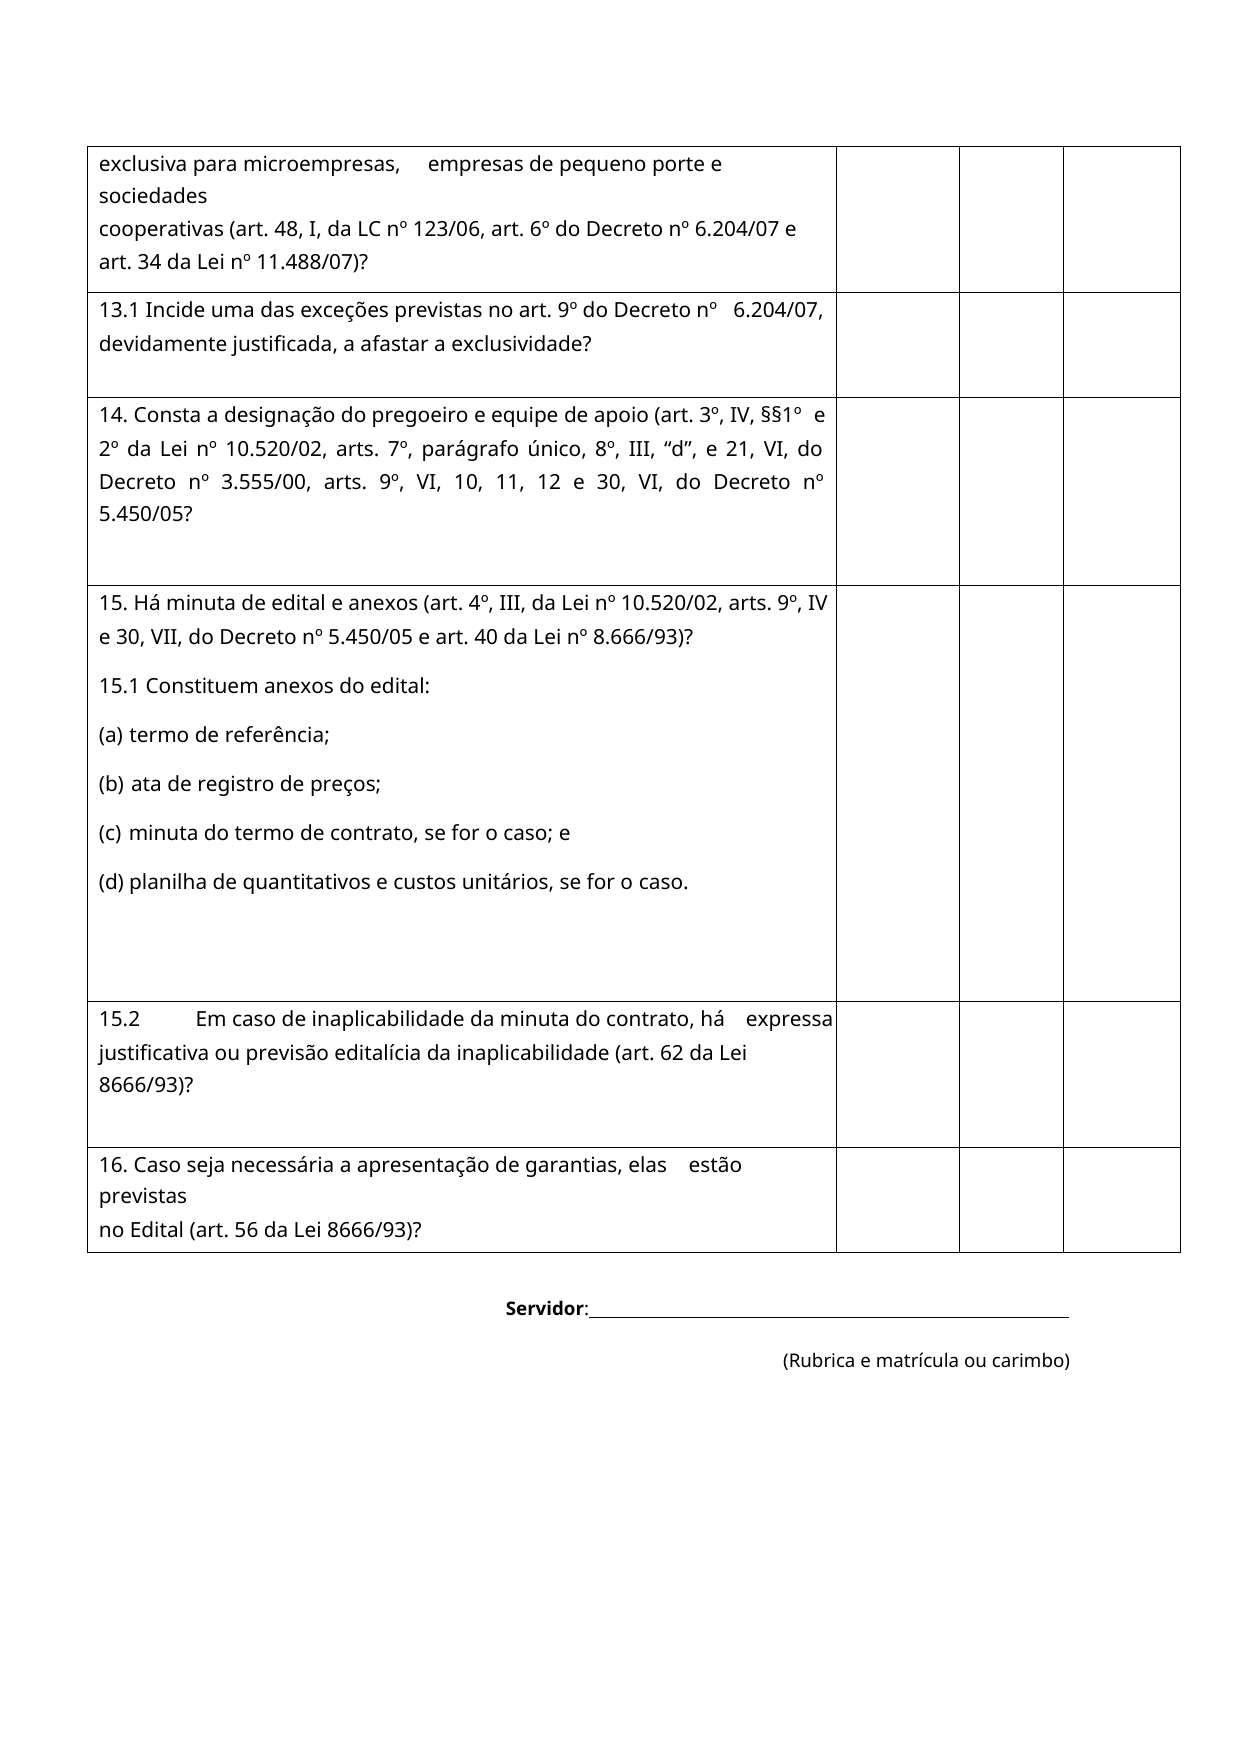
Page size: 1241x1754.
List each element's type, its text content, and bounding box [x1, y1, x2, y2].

table_cell [960, 586, 1063, 1001]
table_cell [1064, 398, 1180, 585]
table_header exclusiva para microempresas, empresas de pequeno porte e sociedades cooperativas (art. 48, I, da LC nº 123/06, art. 6º do Decreto nº 6.204/07 e art. 34 da Lei nº 11.488/07)? [88, 147, 836, 292]
table_cell [837, 1002, 959, 1147]
table_header [960, 147, 1063, 292]
table_cell 14. Consta a designação do pregoeiro e equipe de apoio (art. 3º, IV, §§1º e 2º da Lei nº 10.520/02, arts. 7º, parágrafo único, 8º, III, “d”, e 21, VI, do Decreto nº 3.555/00, arts. 9º, VI, 10, 11, 12 e 30, VI, do Decreto nº 5.450/05? [88, 398, 836, 585]
table_cell [960, 1002, 1063, 1147]
table_cell 15. Há minuta de edital e anexos (art. 4º, III, da Lei nº 10.520/02, arts. 9º, IV e 30, VII, do Decreto nº 5.450/05 e art. 40 da Lei nº 8.666/93)? 15.1 Constituem anexos do edital: termo de referência; ata de registro de preços; minuta do termo de contrato, se for o caso; e planilha de quantitativos e custos unitários, se for o caso. [88, 586, 836, 1001]
table_cell 13.1 Incide uma das exceções previstas no art. 9º do Decreto nº 6.204/07, devidamente justificada, a afastar a exclusividade? [88, 293, 836, 397]
table_cell 16. Caso seja necessária a apresentação de garantias, elas estão previstas no Edital (art. 56 da Lei 8666/93)? [88, 1148, 836, 1252]
table_header [1064, 147, 1180, 292]
table_header [837, 147, 959, 292]
table_cell [1064, 586, 1180, 1001]
table_cell [1064, 1148, 1180, 1252]
table_cell [960, 1148, 1063, 1252]
table_cell [960, 293, 1063, 397]
table_cell [1064, 1002, 1180, 1147]
table_cell 15.2 Em caso de inaplicabilidade da minuta do contrato, há expressa justificativa ou previsão editalícia da inaplicabilidade (art. 62 da Lei 8666/93)? [88, 1002, 836, 1147]
text (Rubrica e matrícula ou carimbo) [783, 1343, 1194, 1374]
table_cell [1064, 293, 1180, 397]
table_cell [837, 398, 959, 585]
text Servidor: [506, 1291, 1194, 1321]
table_cell [837, 1148, 959, 1252]
table_cell [837, 293, 959, 397]
table_cell [960, 398, 1063, 585]
table_cell [837, 586, 959, 1001]
